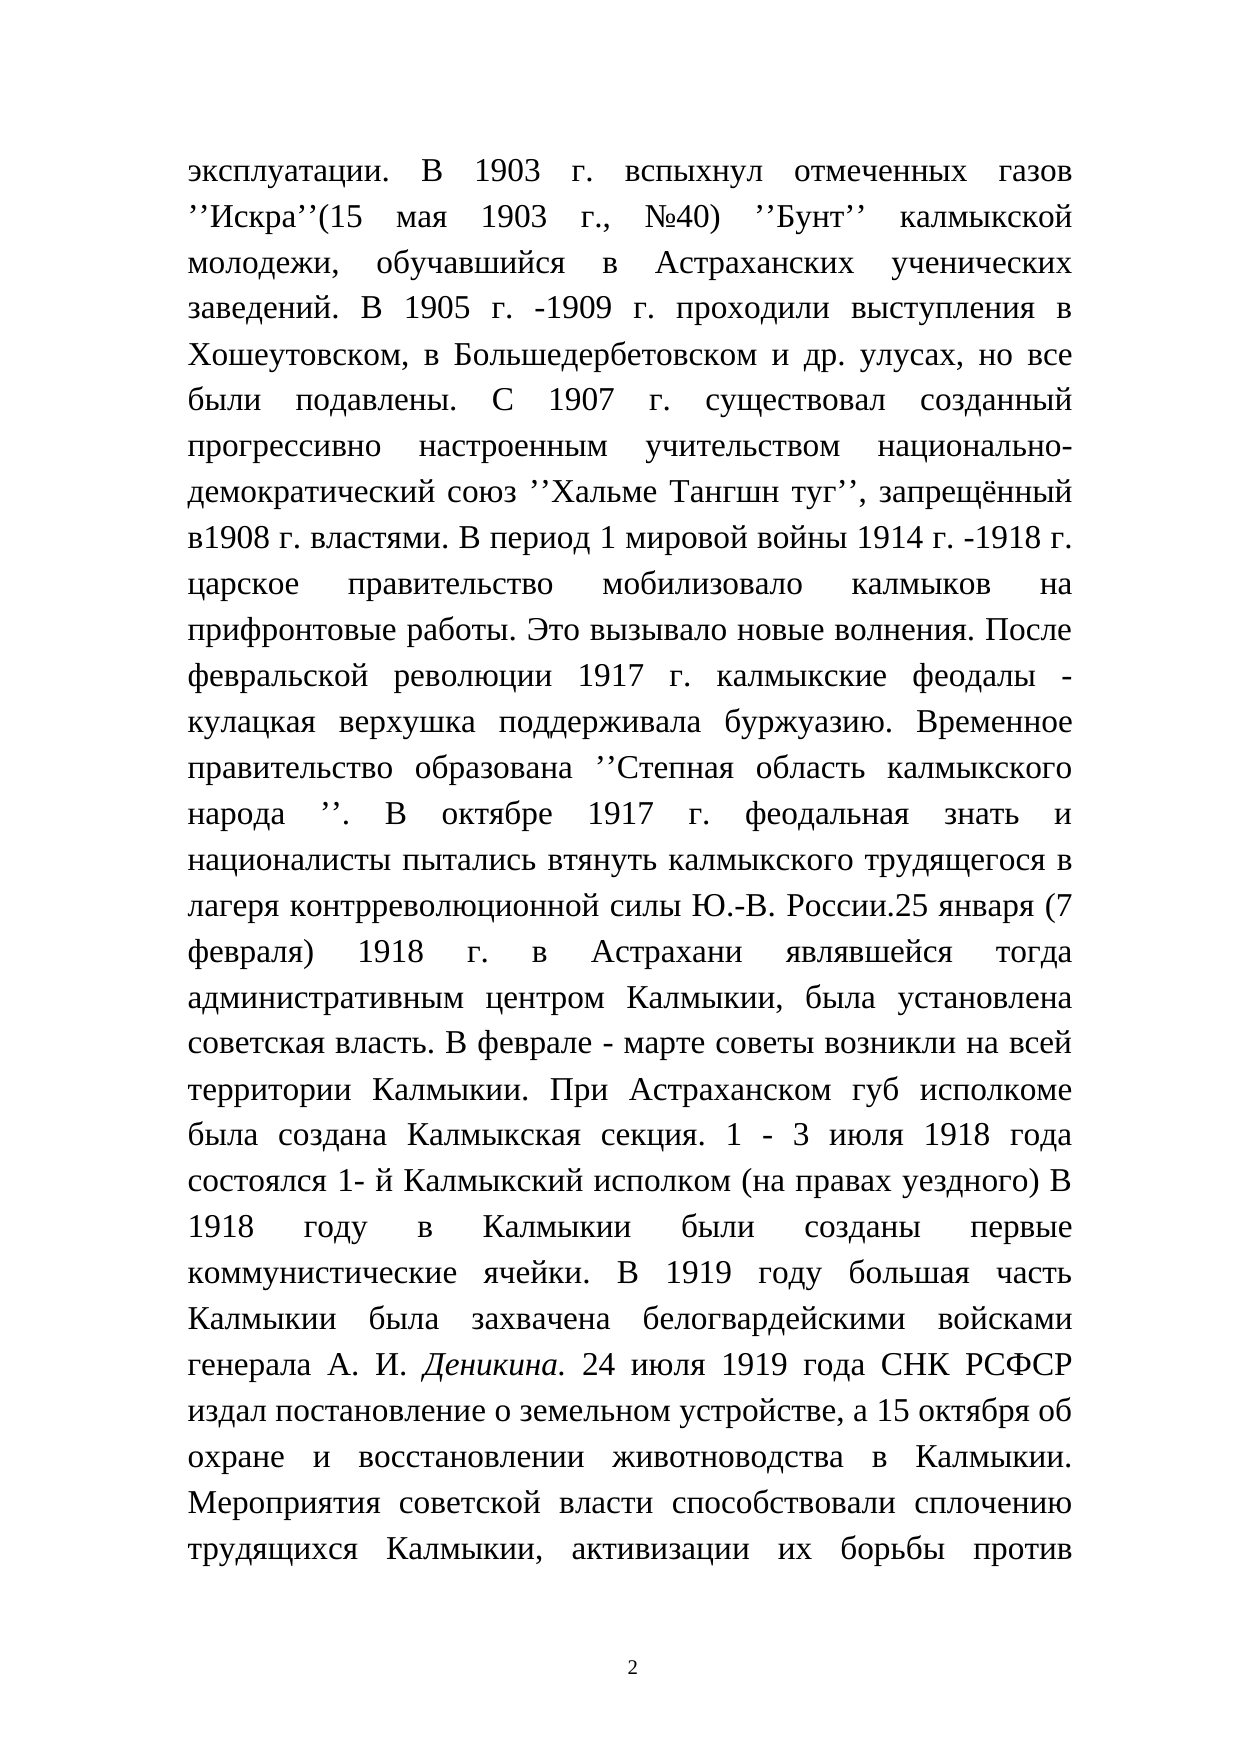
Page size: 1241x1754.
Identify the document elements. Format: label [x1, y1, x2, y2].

text [187, 150, 1073, 1566]
